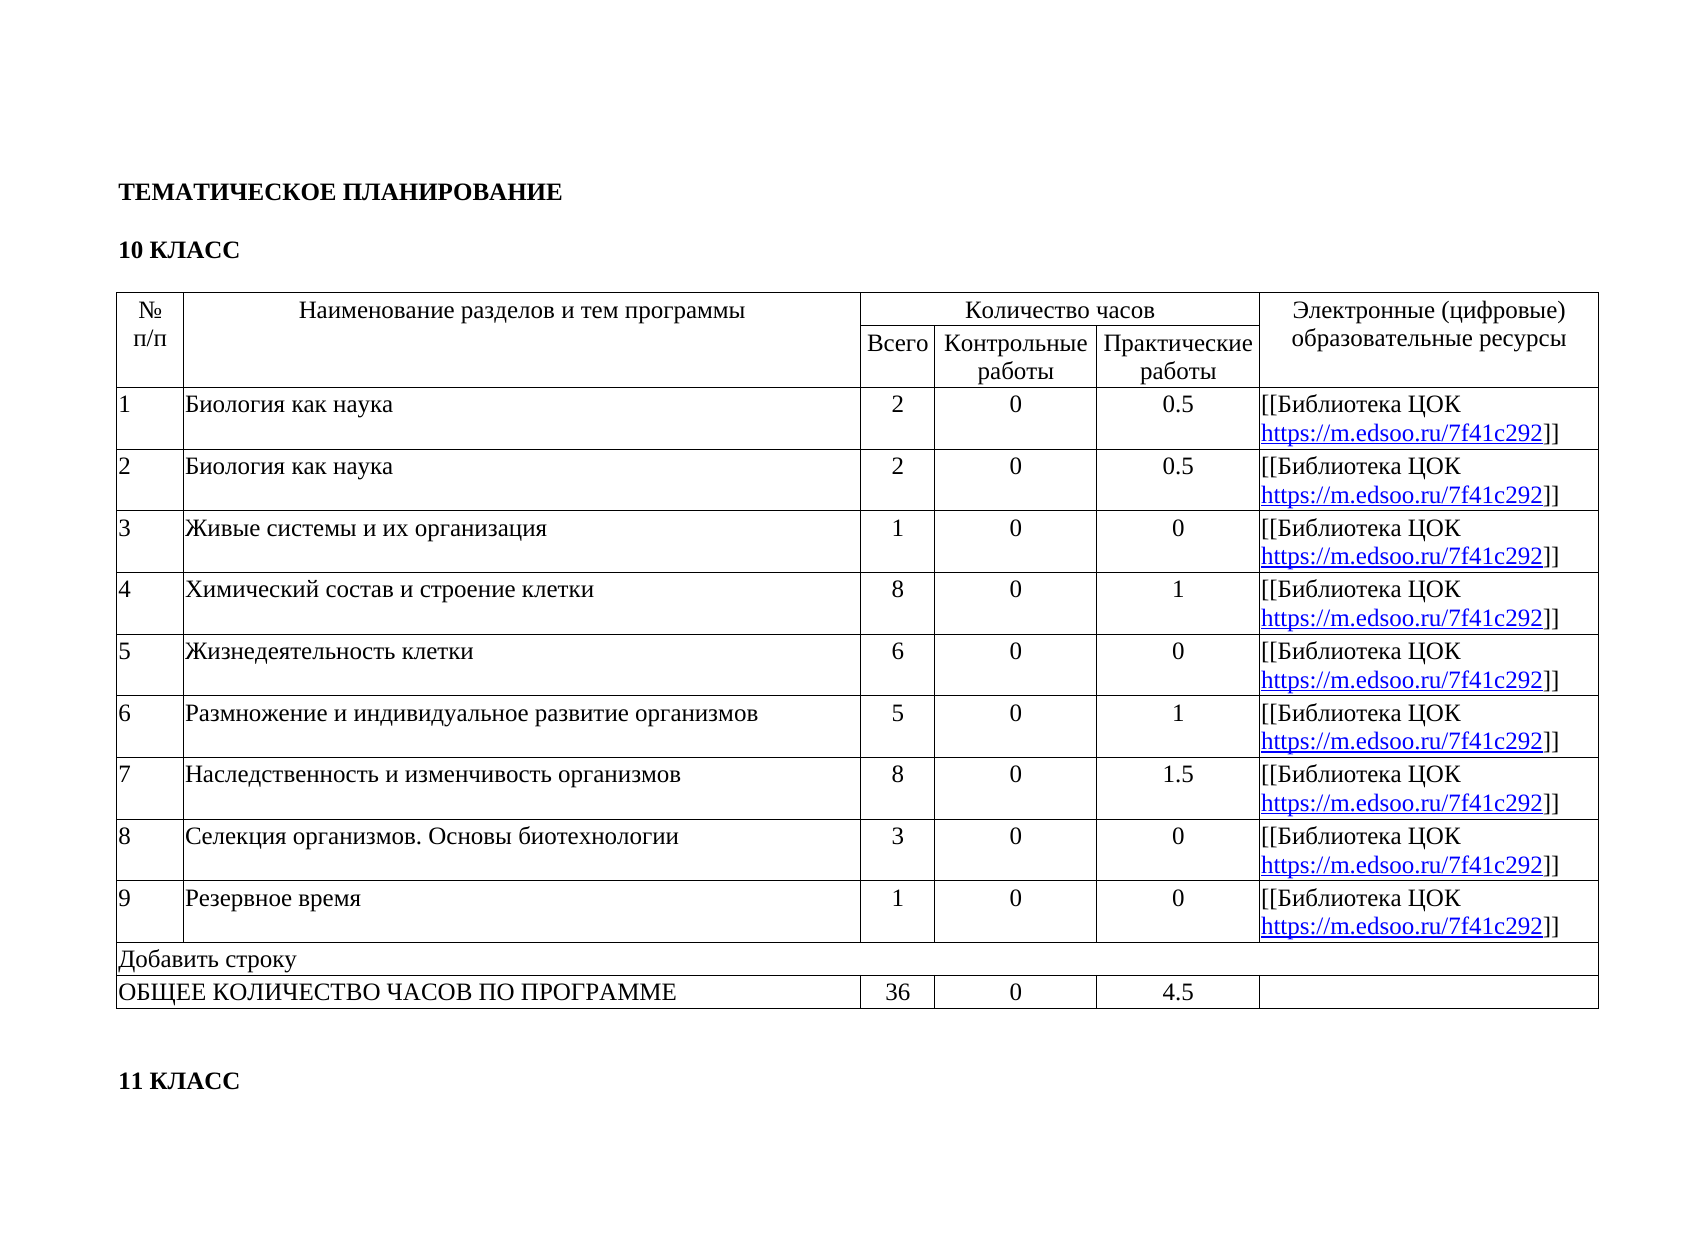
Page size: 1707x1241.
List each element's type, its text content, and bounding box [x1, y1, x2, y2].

table_cell Практические работы [1097, 326, 1259, 387]
table_cell 5 [117, 635, 183, 695]
table_cell 1 [861, 511, 934, 572]
table_cell 0.5 [1097, 388, 1259, 448]
table_cell 4.5 [1097, 976, 1259, 1008]
table_cell 0 [1097, 635, 1259, 695]
table_header Наименование разделов и тем программы [184, 293, 860, 387]
table_cell 7 [117, 758, 183, 818]
text 11 КЛАСС [118, 1066, 1588, 1095]
table_cell Контрольные работы [935, 326, 1096, 387]
table_cell [1260, 976, 1598, 1008]
table_cell 9 [117, 881, 183, 942]
table_cell 4 [117, 573, 183, 633]
table_cell Резервное время [184, 881, 860, 942]
table_cell 3 [117, 511, 183, 572]
table_cell Наследственность и изменчивость организмов [184, 758, 860, 818]
table_cell 2 [861, 450, 934, 510]
table_cell Селекция организмов. Основы биотехнологии [184, 820, 860, 880]
table_cell 0 [935, 696, 1096, 757]
table_cell [[Библиотека ЦОК https://m.edsoo.ru/7f41c292]] [1260, 881, 1598, 942]
table_cell 1.5 [1097, 758, 1259, 818]
table_cell Всего [861, 326, 934, 387]
table_cell Живые системы и их организация [184, 511, 860, 572]
table_cell 0 [1097, 511, 1259, 572]
table_cell 36 [861, 976, 934, 1008]
table_cell [[Библиотека ЦОК https://m.edsoo.ru/7f41c292]] [1260, 573, 1598, 633]
table_header Электронные (цифровые) образовательные ресурсы [1260, 293, 1598, 387]
table_cell [[Библиотека ЦОК https://m.edsoo.ru/7f41c292]] [1260, 635, 1598, 695]
table_cell 0 [935, 820, 1096, 880]
table_cell Добавить строку [117, 943, 1598, 975]
table_cell 6 [861, 635, 934, 695]
table_cell 2 [861, 388, 934, 448]
table_cell 1 [1097, 573, 1259, 633]
table_cell 0 [935, 388, 1096, 448]
table_cell 8 [861, 573, 934, 633]
text 10 КЛАСС [118, 235, 1588, 263]
table_cell 1 [861, 881, 934, 942]
table_header Количество часов [861, 293, 1259, 325]
table_cell 3 [861, 820, 934, 880]
table_cell 0 [1097, 881, 1259, 942]
table_cell 1 [1097, 696, 1259, 757]
table_cell [[Библиотека ЦОК https://m.edsoo.ru/7f41c292]] [1260, 450, 1598, 510]
text ТЕМАТИЧЕСКОЕ ПЛАНИРОВАНИЕ [118, 177, 1588, 206]
table_header № п/п [117, 293, 183, 387]
table_cell 2 [117, 450, 183, 510]
table_cell Размножение и индивидуальное развитие организмов [184, 696, 860, 757]
table_cell Биология как наука [184, 450, 860, 510]
table_cell [[Библиотека ЦОК https://m.edsoo.ru/7f41c292]] [1260, 511, 1598, 572]
table_cell 8 [117, 820, 183, 880]
table_cell 8 [861, 758, 934, 818]
table_cell 0.5 [1097, 450, 1259, 510]
table_cell 0 [935, 881, 1096, 942]
table_cell 0 [935, 976, 1096, 1008]
table_cell Жизнедеятельность клетки [184, 635, 860, 695]
table_cell 0 [1097, 820, 1259, 880]
table_cell [[Библиотека ЦОК https://m.edsoo.ru/7f41c292]] [1260, 820, 1598, 880]
table_cell 5 [861, 696, 934, 757]
table_cell 1 [117, 388, 183, 448]
table_cell 0 [935, 511, 1096, 572]
table_cell [[Библиотека ЦОК https://m.edsoo.ru/7f41c292]] [1260, 696, 1598, 757]
table_cell 0 [935, 635, 1096, 695]
table_cell [[Библиотека ЦОК https://m.edsoo.ru/7f41c292]] [1260, 758, 1598, 818]
table_cell Химический состав и строение клетки [184, 573, 860, 633]
table_cell 0 [935, 573, 1096, 633]
table_cell Биология как наука [184, 388, 860, 448]
table_cell [[Библиотека ЦОК https://m.edsoo.ru/7f41c292]] [1260, 388, 1598, 448]
table_cell 0 [935, 758, 1096, 818]
table_cell 6 [117, 696, 183, 757]
table_cell ОБЩЕЕ КОЛИЧЕСТВО ЧАСОВ ПО ПРОГРАММЕ [117, 976, 860, 1008]
table_cell 0 [935, 450, 1096, 510]
